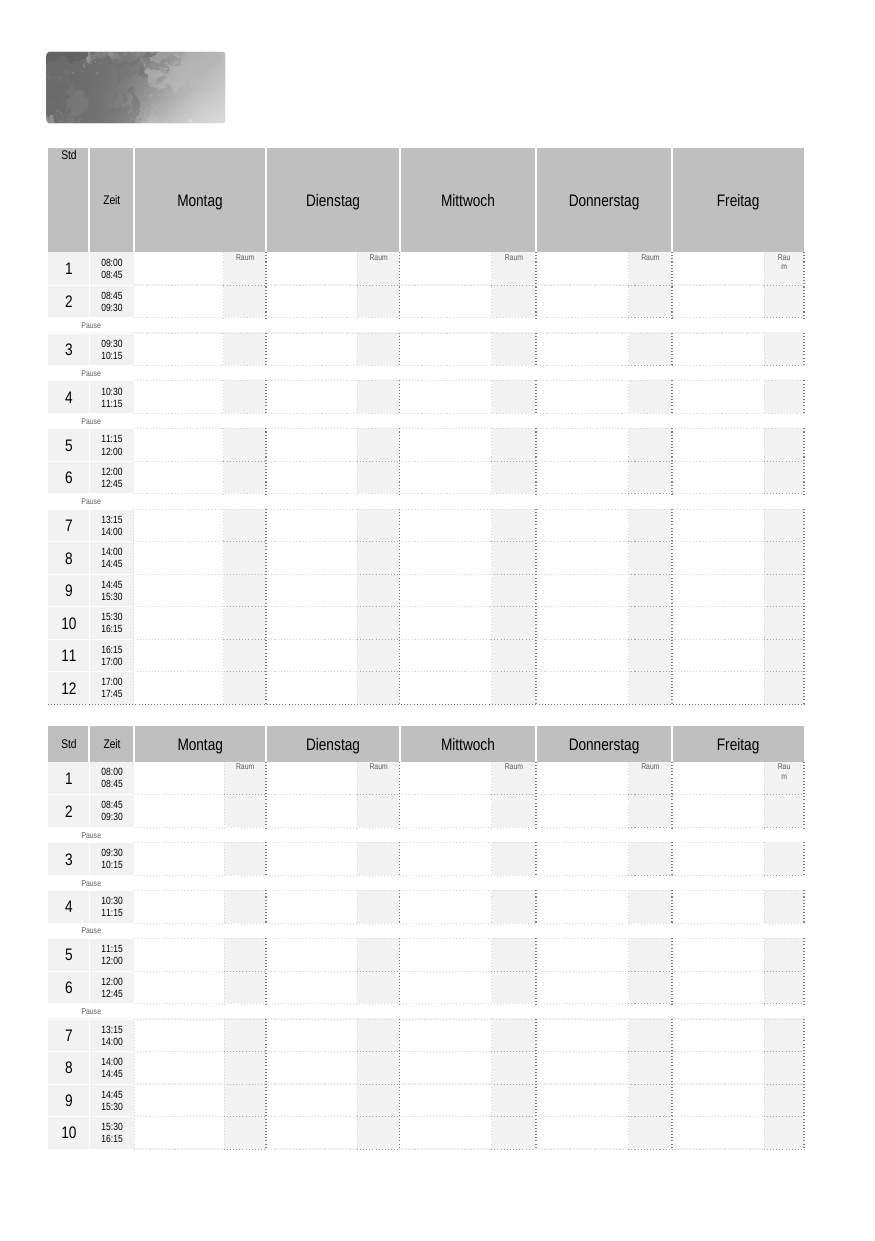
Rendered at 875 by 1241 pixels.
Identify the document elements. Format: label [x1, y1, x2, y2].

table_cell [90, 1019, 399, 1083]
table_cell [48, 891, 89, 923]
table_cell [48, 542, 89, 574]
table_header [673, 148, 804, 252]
picture [0, 0, 874, 132]
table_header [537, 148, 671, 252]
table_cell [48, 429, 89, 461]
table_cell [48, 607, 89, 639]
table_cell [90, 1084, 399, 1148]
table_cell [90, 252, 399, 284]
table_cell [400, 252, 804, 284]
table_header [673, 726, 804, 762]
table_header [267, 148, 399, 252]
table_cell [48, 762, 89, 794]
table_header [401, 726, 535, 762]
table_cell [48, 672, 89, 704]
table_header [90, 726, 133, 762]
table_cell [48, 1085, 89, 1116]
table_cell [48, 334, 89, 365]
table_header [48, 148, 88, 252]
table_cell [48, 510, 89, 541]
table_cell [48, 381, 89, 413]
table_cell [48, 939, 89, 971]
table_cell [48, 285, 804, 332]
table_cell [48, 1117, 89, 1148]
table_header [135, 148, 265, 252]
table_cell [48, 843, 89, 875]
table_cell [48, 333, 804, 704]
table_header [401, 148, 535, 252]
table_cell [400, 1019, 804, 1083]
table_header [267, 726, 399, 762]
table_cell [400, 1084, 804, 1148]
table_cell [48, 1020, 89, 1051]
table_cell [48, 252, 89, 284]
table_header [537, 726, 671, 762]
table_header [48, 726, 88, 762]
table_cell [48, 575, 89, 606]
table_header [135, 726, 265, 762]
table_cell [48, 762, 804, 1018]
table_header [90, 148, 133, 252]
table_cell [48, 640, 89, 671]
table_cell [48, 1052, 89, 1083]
